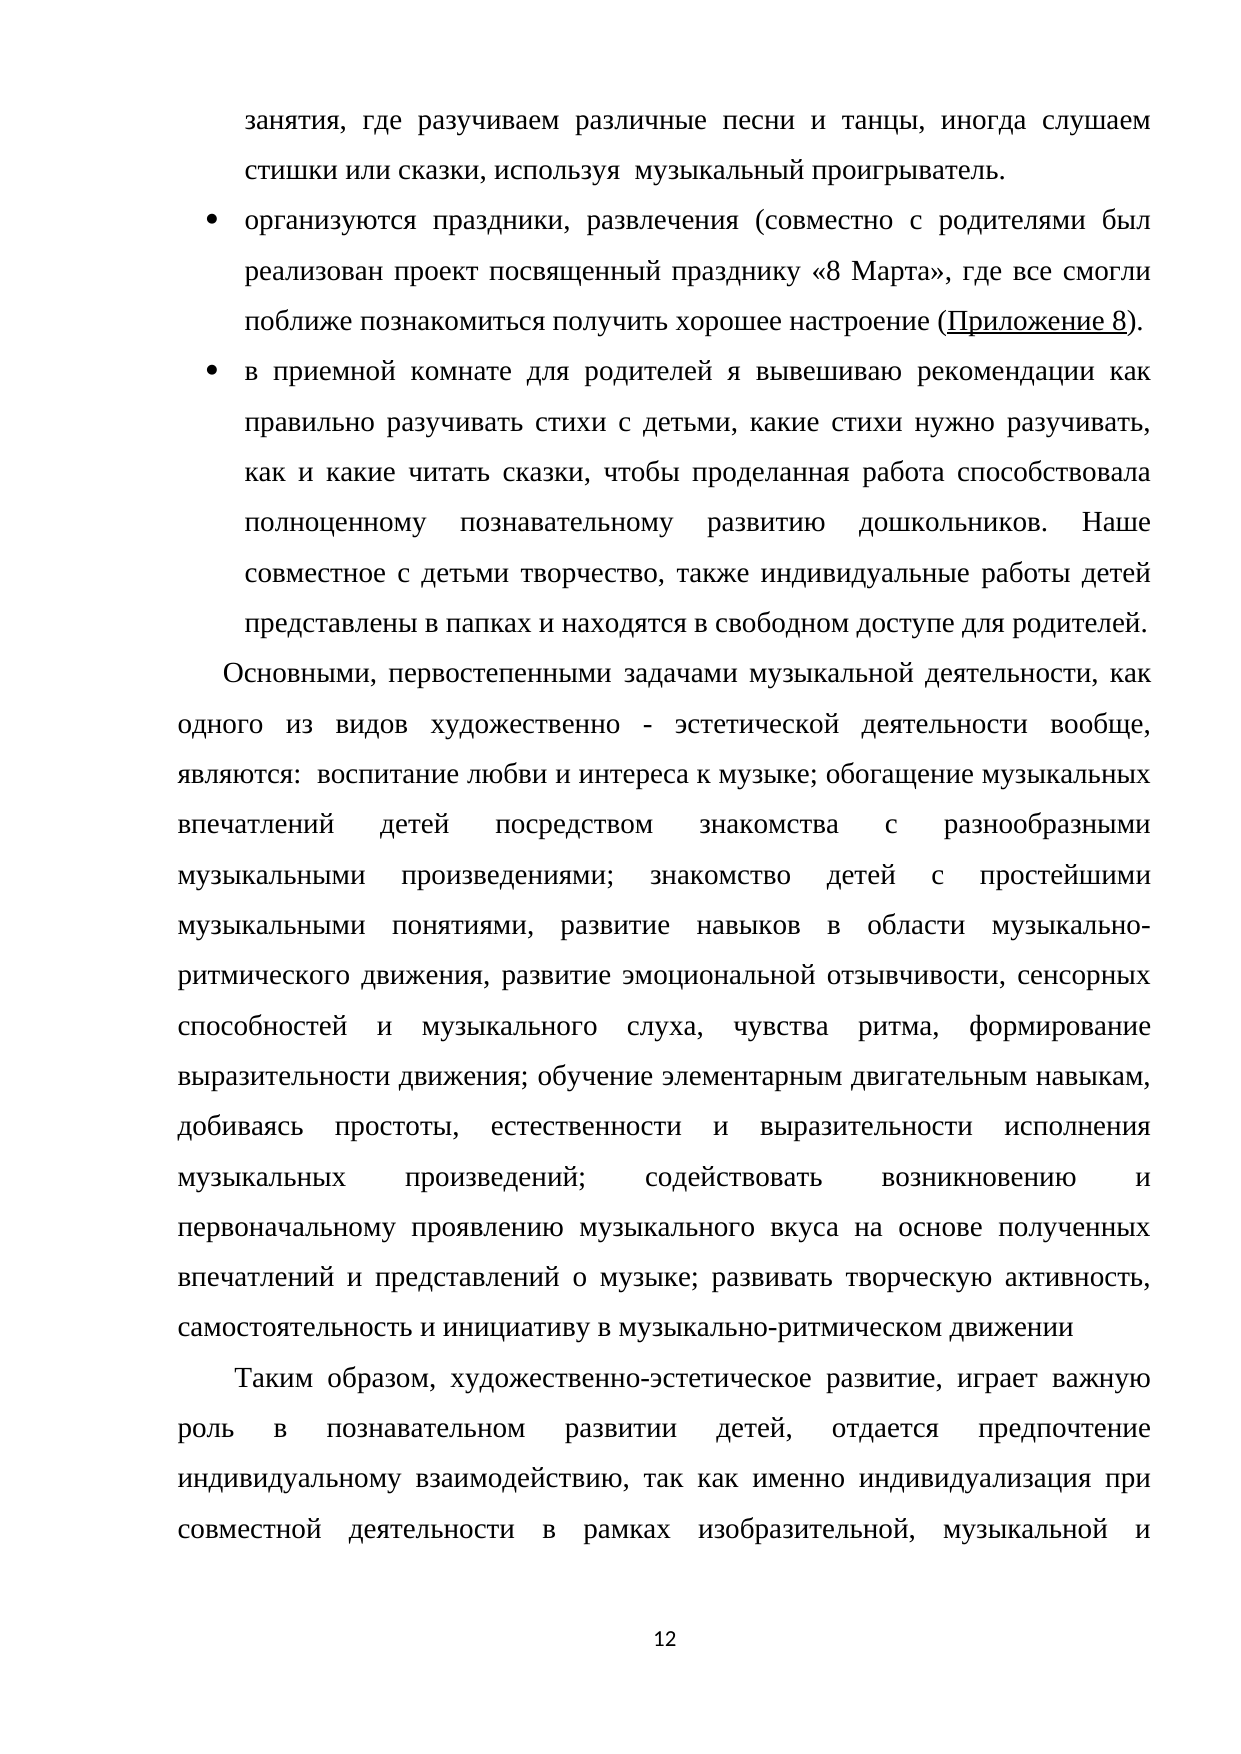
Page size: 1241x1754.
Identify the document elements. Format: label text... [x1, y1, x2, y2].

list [207, 102, 1152, 186]
list организуются праздники, развлечения (совместно с родителями был реализован проект посвященный празднику «8 Марта», где все смогли поближе познакомиться получить хорошее настроение (Приложение 8). [207, 202, 1152, 337]
text Основными, первостепенными задачами музыкальной деятельности, как одного из видов художественно - эстетической деятельности вообще, являются: воспитание любви и интереса к музыке; обогащение музыкальных впечатлений детей посредством знакомства с разнообразными музыкальными произведениями; знакомство детей с простейшими музыкальными понятиями, развитие навыков в области музыкально-ритмического движения, развитие эмоциональной отзывчивости, сенсорных способностей и музыкального слуха, чувства ритма, формирование выразительности движения; обучение элементарным двигательным навыкам, добиваясь простоты, естественности и выразительности исполнения музыкальных произведений; содействовать возникновению и первоначальному проявлению музыкального вкуса на основе полученных впечатлений и представлений о музыке; развивать творческую активность, самостоятельность и инициативу в музыкально-ритмическом движении [177, 656, 1152, 1343]
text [177, 1360, 1152, 1544]
list в приемной комнате для родителей я вывешиваю рекомендации как правильно разучивать стихи с детьми, какие стихи нужно разучивать, как и какие читать сказки, чтобы проделанная работа способствовала полноценному познавательному развитию дошкольников. Наше совместное с детьми творчество, также индивидуальные работы детей представлены в папках и находятся в свободном доступе для родителей. [207, 353, 1152, 639]
